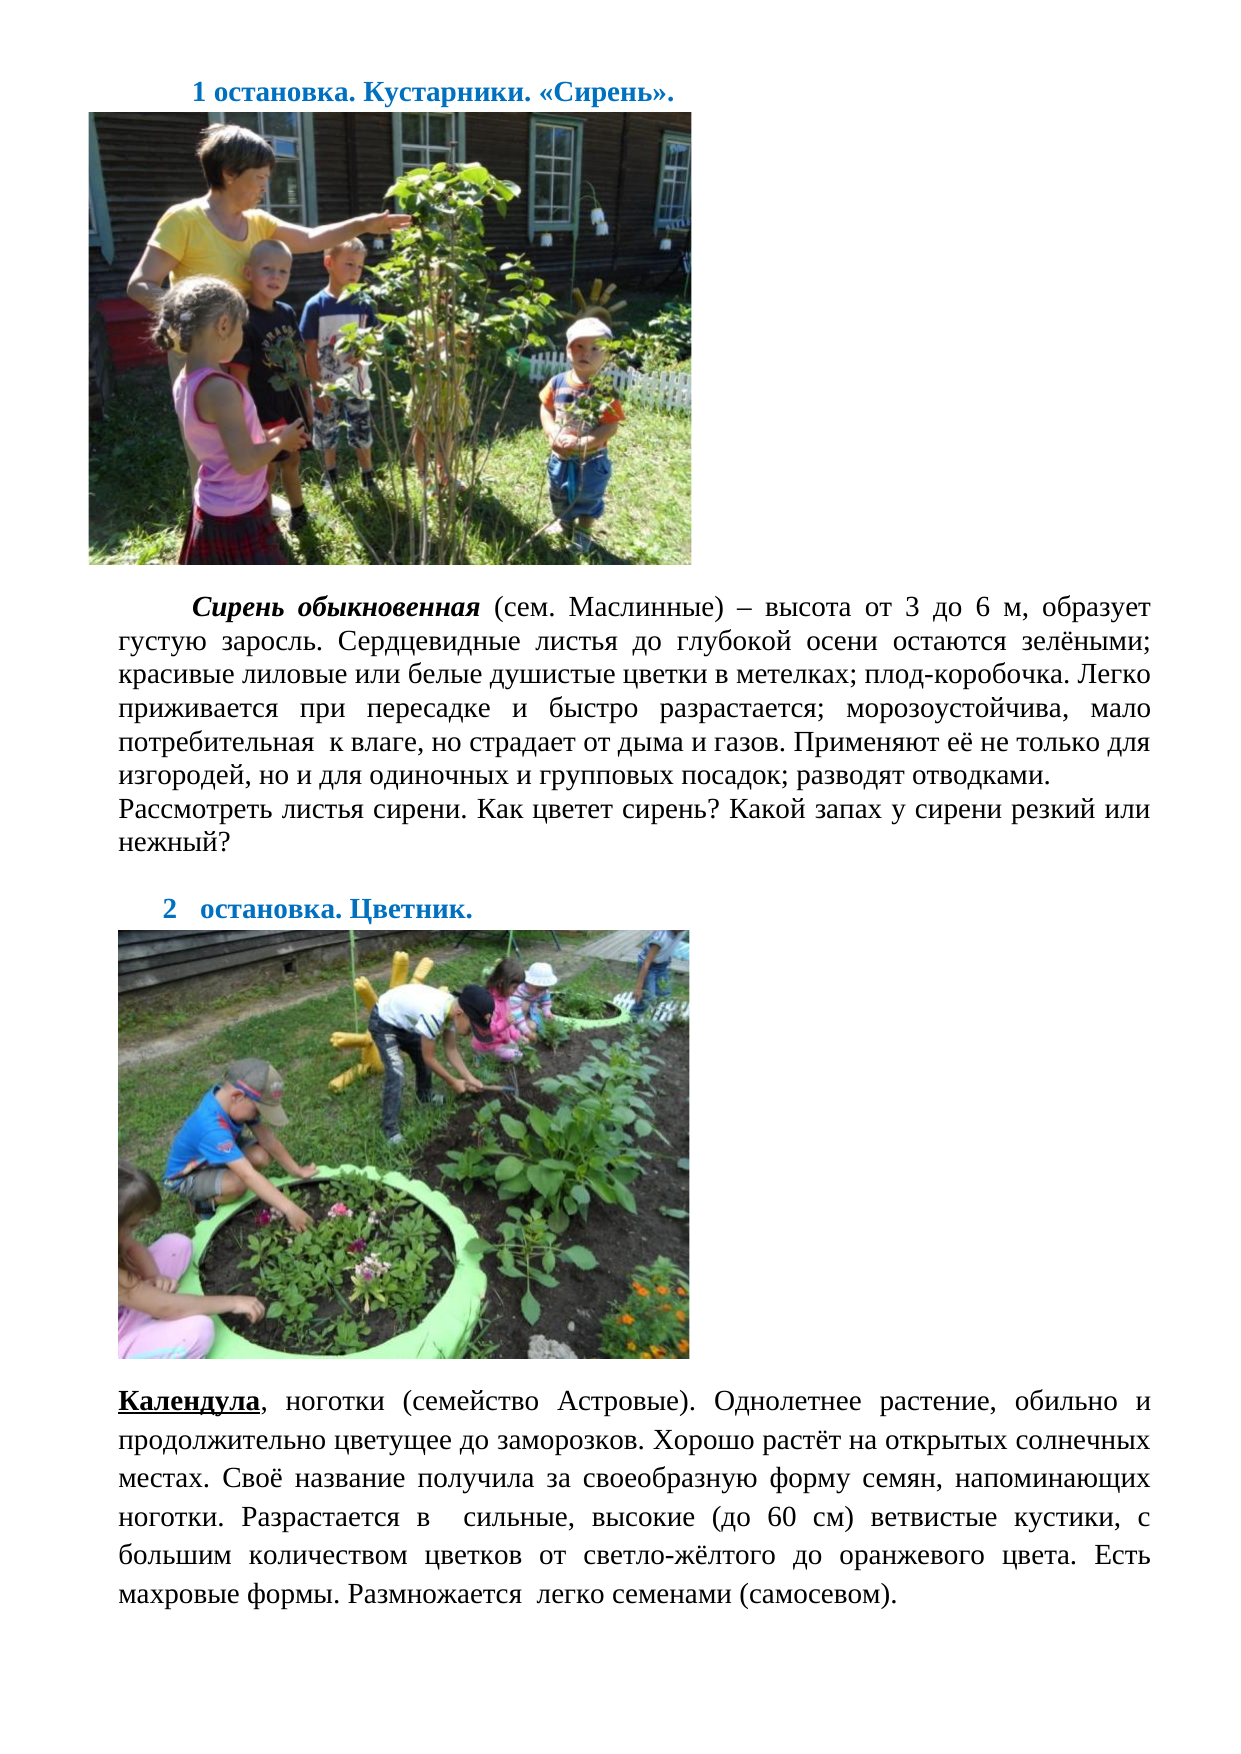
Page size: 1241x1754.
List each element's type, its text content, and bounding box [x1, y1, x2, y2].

text Календула, ноготки (семейство Астровые). Однолетнее растение, обильно и продолжительно цветущее до заморозков. Хорошо растёт на открытых солнечных местах. Своё название получила за своеобразную форму семян, напоминающих ноготки. Разрастается в сильные, высокие (до ) ветвистые кустики, с большим количеством цветков от светло-жёлтого до оранжевого цвета. Есть махровые формы. Размножается легко семенами (самосевом). [118, 1383, 1152, 1609]
list 1 остановка. Кустарники. «Сирень». [192, 74, 1152, 107]
text Рассмотреть листья сирени. Как цветет сирень? Какой запах у сирени резкий или нежный? [118, 791, 1152, 858]
list остановка. Цветник. [162, 891, 1152, 925]
picture [88, 112, 692, 565]
picture [118, 930, 690, 1359]
text Сирень обыкновенная (сем. Маслинные) – высота от 3 до , образует густую заросль. Сердцевидные листья до глубокой осени остаются зелёными; красивые лиловые или белые душистые цветки в метелках; плод-коробочка. Легко приживается при пересадке и быстро разрастается; морозоустойчива, мало потребительная к влаге, но страдает от дыма и газов. Применяют её не только для изгородей, но и для одиночных и групповых посадок; разводят отводками. [118, 589, 1152, 791]
